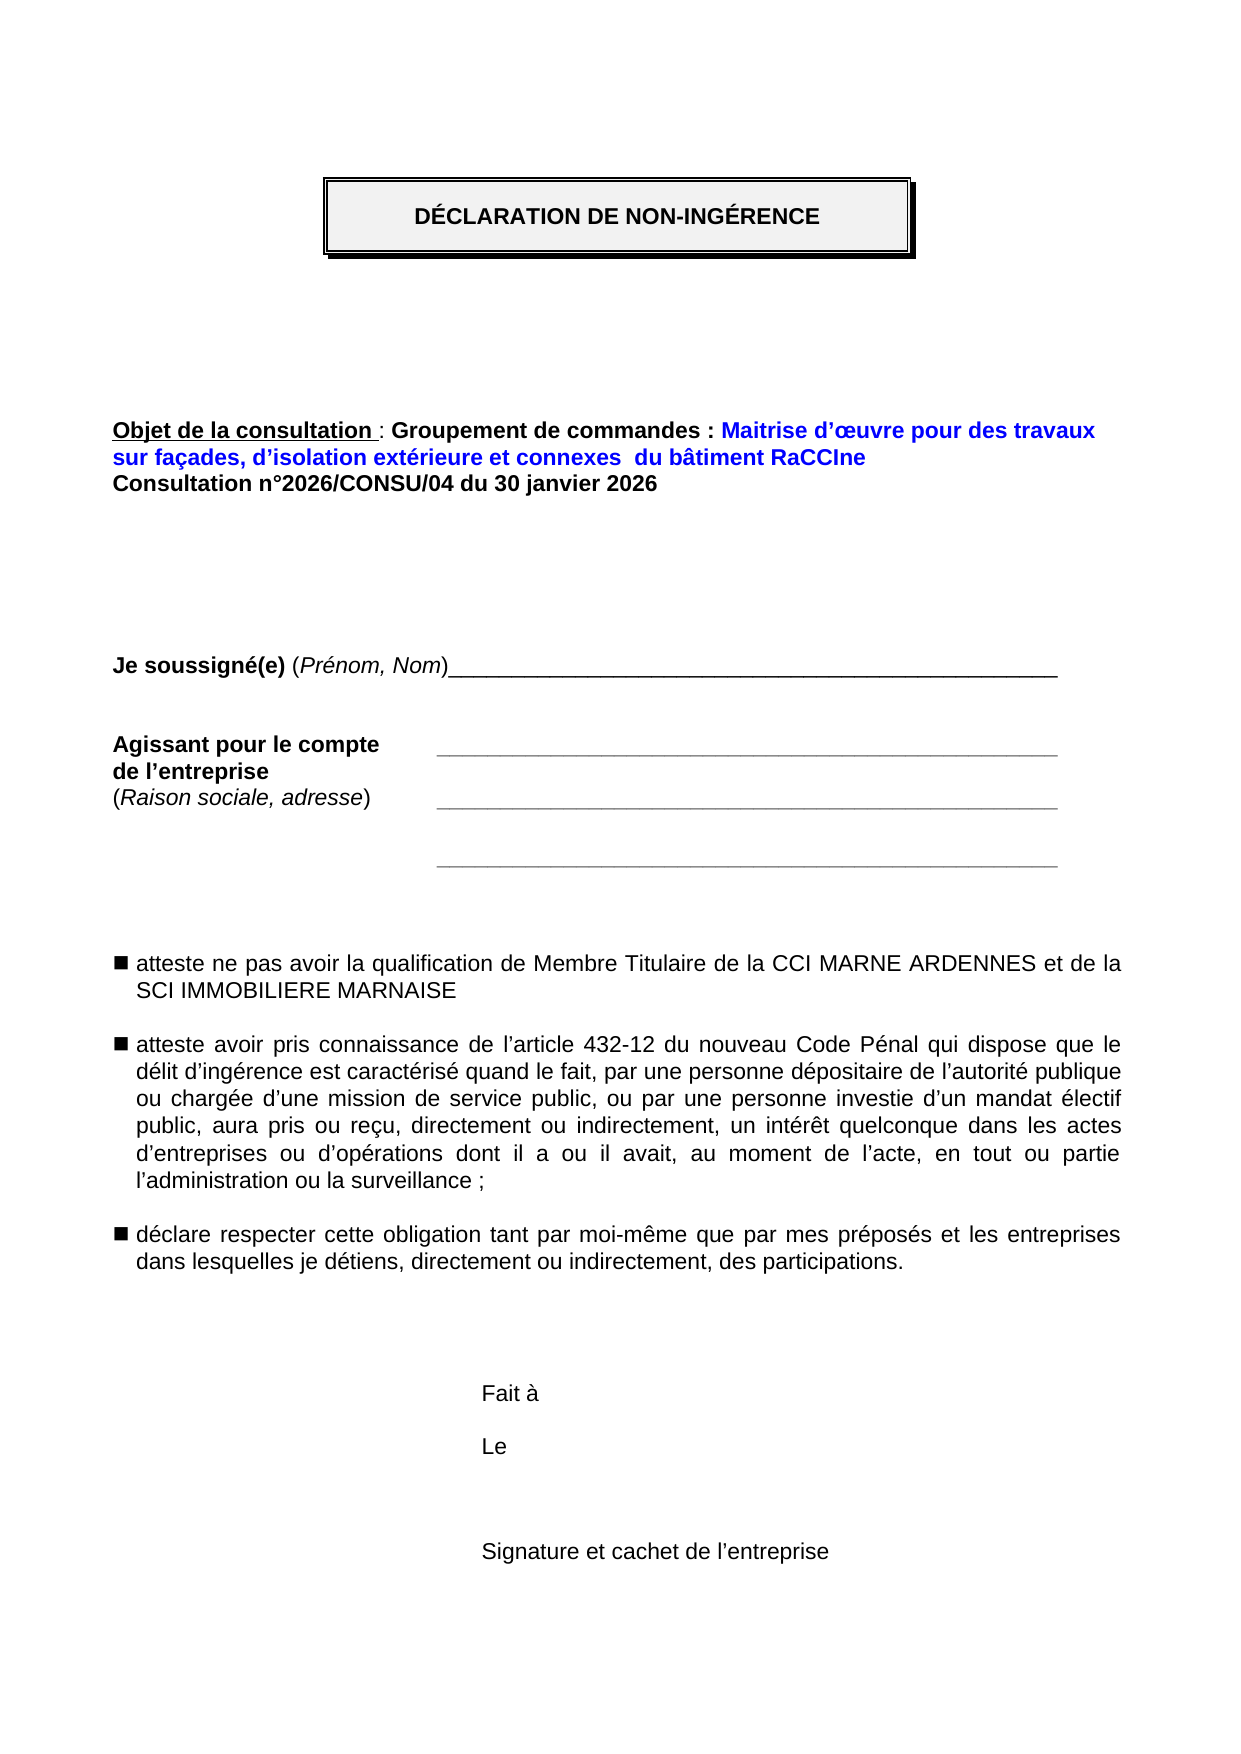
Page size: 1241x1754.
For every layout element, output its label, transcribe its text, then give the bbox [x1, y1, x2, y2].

text de l’entreprise [112, 758, 1122, 784]
text Je soussigné(e) (Prénom, Nom) [112, 652, 1122, 678]
list atteste avoir pris connaissance de l’article 432-12 du nouveau Code Pénal qui dispose que le délit d’ingérence est caractérisé quand le fait, par une personne dépositaire de l’autorité publique ou chargée d’une mission de service public, ou par une personne investie d’un mandat électif public, aura pris ou reçu, directement ou indirectement, un intérêt quelconque dans les actes d’entreprises ou d’opérations dont il a ou il avait, au moment de l’acte, en tout ou partie l’administration ou la surveillance ; [112, 1031, 1122, 1193]
text Agissant pour le compte [112, 731, 1122, 758]
list déclare respecter cette obligation tant par moi-même que par mes préposés et les entreprises dans lesquelles je détiens, directement ou indirectement, des participations. [112, 1221, 1122, 1275]
text (Raison sociale, adresse) [112, 784, 1122, 810]
text Le [481, 1433, 1122, 1459]
text Objet de la consultation : Groupement de commandes : Maitrise d’œuvre pour des travaux sur façades, d’isolation extérieure et connexes du bâtiment RaCCIne [112, 417, 1122, 470]
text Fait à [481, 1380, 1122, 1407]
text Consultation n°2026/CONSU/04 du 30 janvier 2026 [112, 470, 1122, 496]
text Signature et cachet de l’entreprise [481, 1538, 1122, 1565]
list atteste ne pas avoir la qualification de Membre Titulaire de la CCI MARNE ARDENNES et de la SCI IMMOBILIERE MARNAISE [112, 950, 1122, 1004]
